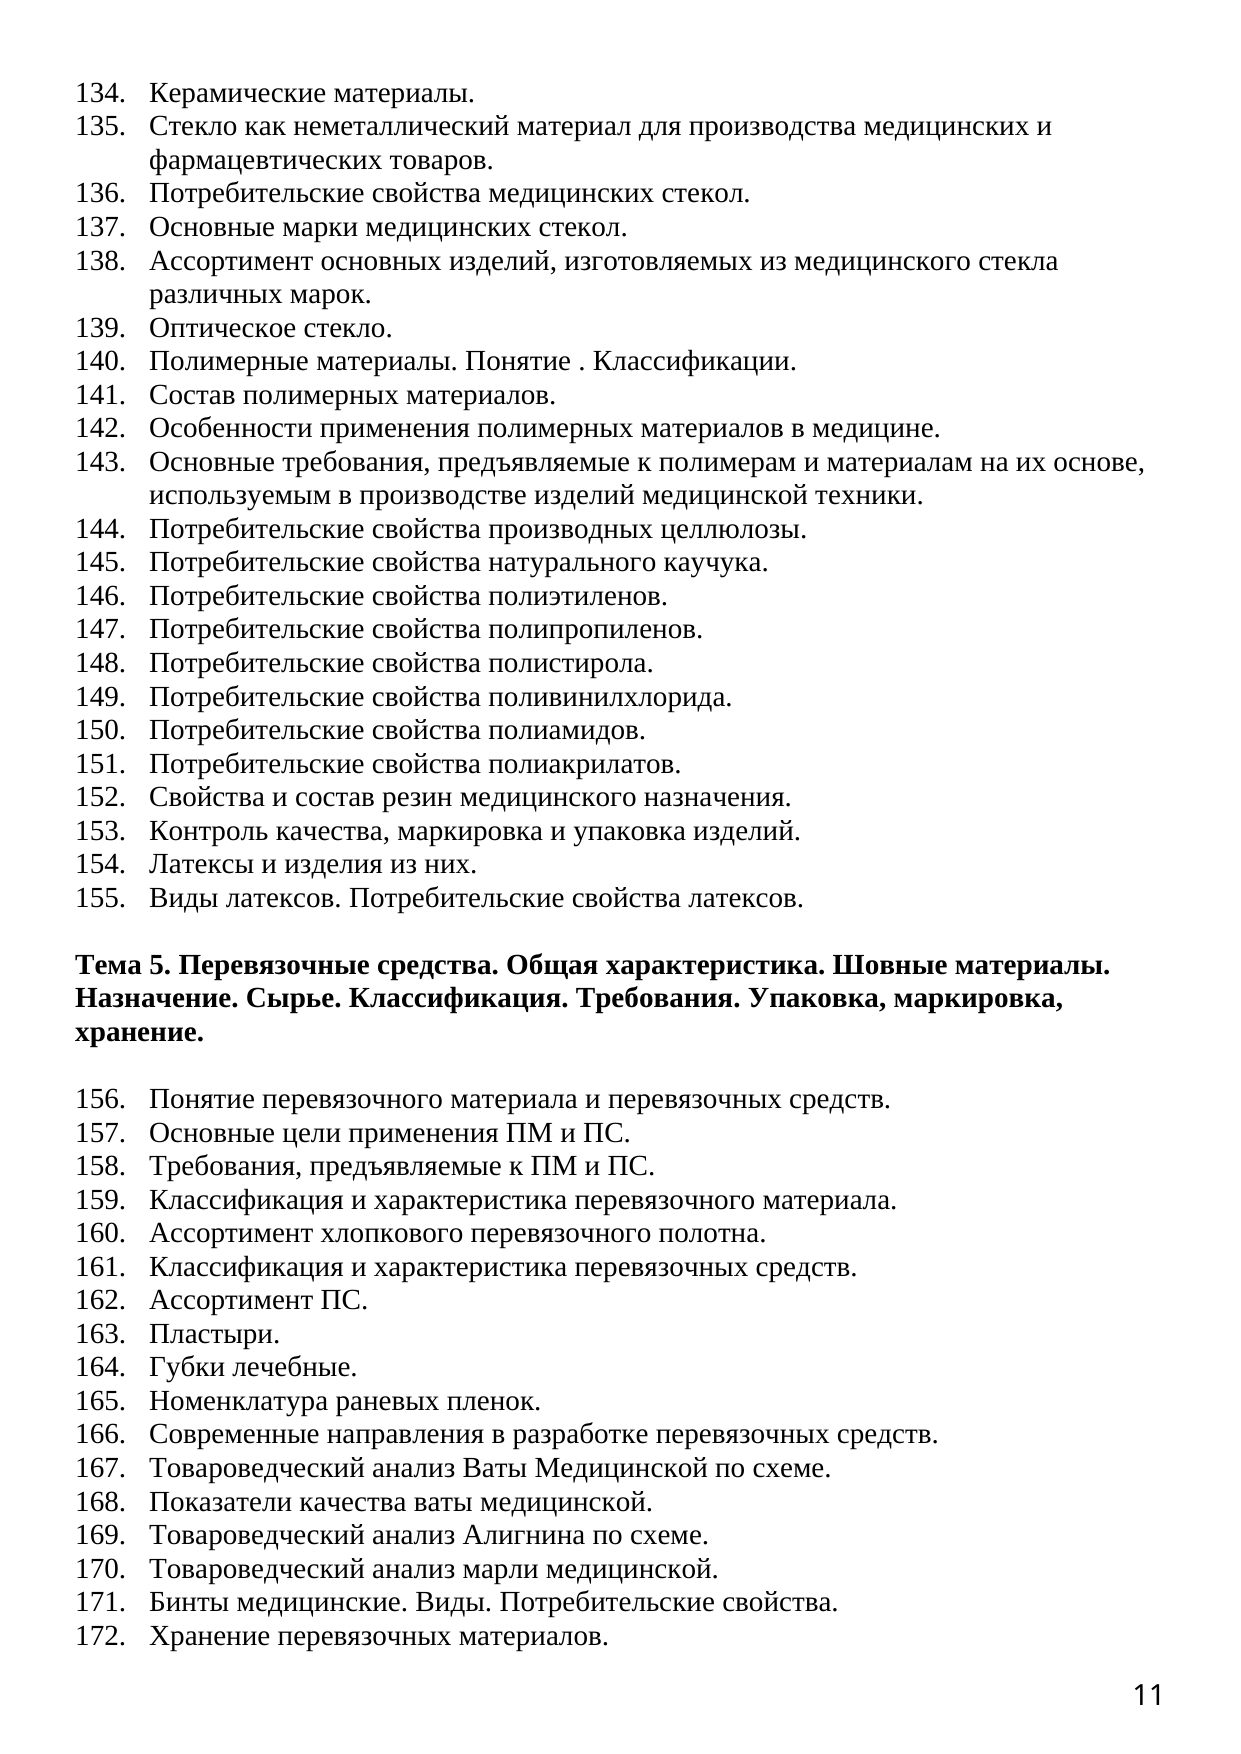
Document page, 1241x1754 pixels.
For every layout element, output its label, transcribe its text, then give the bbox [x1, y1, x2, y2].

text 152. Свойства и состав резин медицинского назначения. [75, 779, 1165, 813]
text 136. Потребительские свойства медицинских стекол. [75, 176, 1165, 209]
text 146. Потребительские свойства полиэтиленов. [75, 578, 1165, 612]
text Тема 5. Перевязочные средства. Общая характеристика. Шовные материалы. Назначение. Сырье. Классификация. Требования. Упаковка, маркировка, хранение. [75, 947, 1165, 1048]
text 148. Потребительские свойства полистирола. [75, 645, 1165, 679]
text 163. Пластыри. [75, 1316, 1165, 1349]
text 164. Губки лечебные. [75, 1349, 1165, 1383]
text 166. Современные направления в разработке перевязочных средств. [75, 1417, 1165, 1450]
text 137. Основные марки медицинских стекол. [75, 209, 1165, 243]
text 153. Контроль качества, маркировка и упаковка изделий. [75, 813, 1165, 846]
text 155. Виды латексов. Потребительские свойства латексов. [75, 880, 1165, 913]
text 171. Бинты медицинские. Виды. Потребительские свойства. [75, 1584, 1165, 1618]
text 143. Основные требования, предъявляемые к полимерам и материалам на их основе, используемым в производстве изделий медицинской техники. [75, 444, 1165, 511]
text 160. Ассортимент хлопкового перевязочного полотна. [75, 1215, 1165, 1249]
text 165. Номенклатура раневых пленок. [75, 1383, 1165, 1417]
text 139. Оптическое стекло. [75, 310, 1165, 343]
text 156. Понятие перевязочного материала и перевязочных средств. [75, 1081, 1165, 1115]
text 162. Ассортимент ПС. [75, 1282, 1165, 1316]
text 170. Товароведческий анализ марли медицинской. [75, 1551, 1165, 1584]
text 144. Потребительские свойства производных целлюлозы. [75, 511, 1165, 544]
text 145. Потребительские свойства натурального каучука. [75, 544, 1165, 578]
text 149. Потребительские свойства поливинилхлорида. [75, 679, 1165, 712]
text 141. Состав полимерных материалов. [75, 377, 1165, 410]
text 169. Товароведческий анализ Алигнина по схеме. [75, 1517, 1165, 1551]
text 135. Стекло как неметаллический материал для производства медицинских и фармацевтических товаров. [75, 108, 1165, 176]
text 140. Полимерные материалы. Понятие . Классификации. [75, 343, 1165, 377]
text 151. Потребительские свойства полиакрилатов. [75, 746, 1165, 779]
text 134. Керамические материалы. [75, 75, 1165, 108]
text 158. Требования, предъявляемые к ПМ и ПС. [75, 1148, 1165, 1182]
text 157. Основные цели применения ПМ и ПС. [75, 1115, 1165, 1148]
text 147. Потребительские свойства полипропиленов. [75, 612, 1165, 645]
text 154. Латексы и изделия из них. [75, 846, 1165, 880]
text 142. Особенности применения полимерных материалов в медицине. [75, 410, 1165, 444]
text 168. Показатели качества ваты медицинской. [75, 1484, 1165, 1517]
text 138. Ассортимент основных изделий, изготовляемых из медицинского стекла различных марок. [75, 243, 1165, 310]
text 172. Хранение перевязочных материалов. [75, 1618, 1165, 1651]
text 150. Потребительские свойства полиамидов. [75, 712, 1165, 746]
text 159. Классификация и характеристика перевязочного материала. [75, 1182, 1165, 1215]
text 167. Товароведческий анализ Ваты Медицинской по схеме. [75, 1450, 1165, 1484]
text 161. Классификация и характеристика перевязочных средств. [75, 1249, 1165, 1282]
